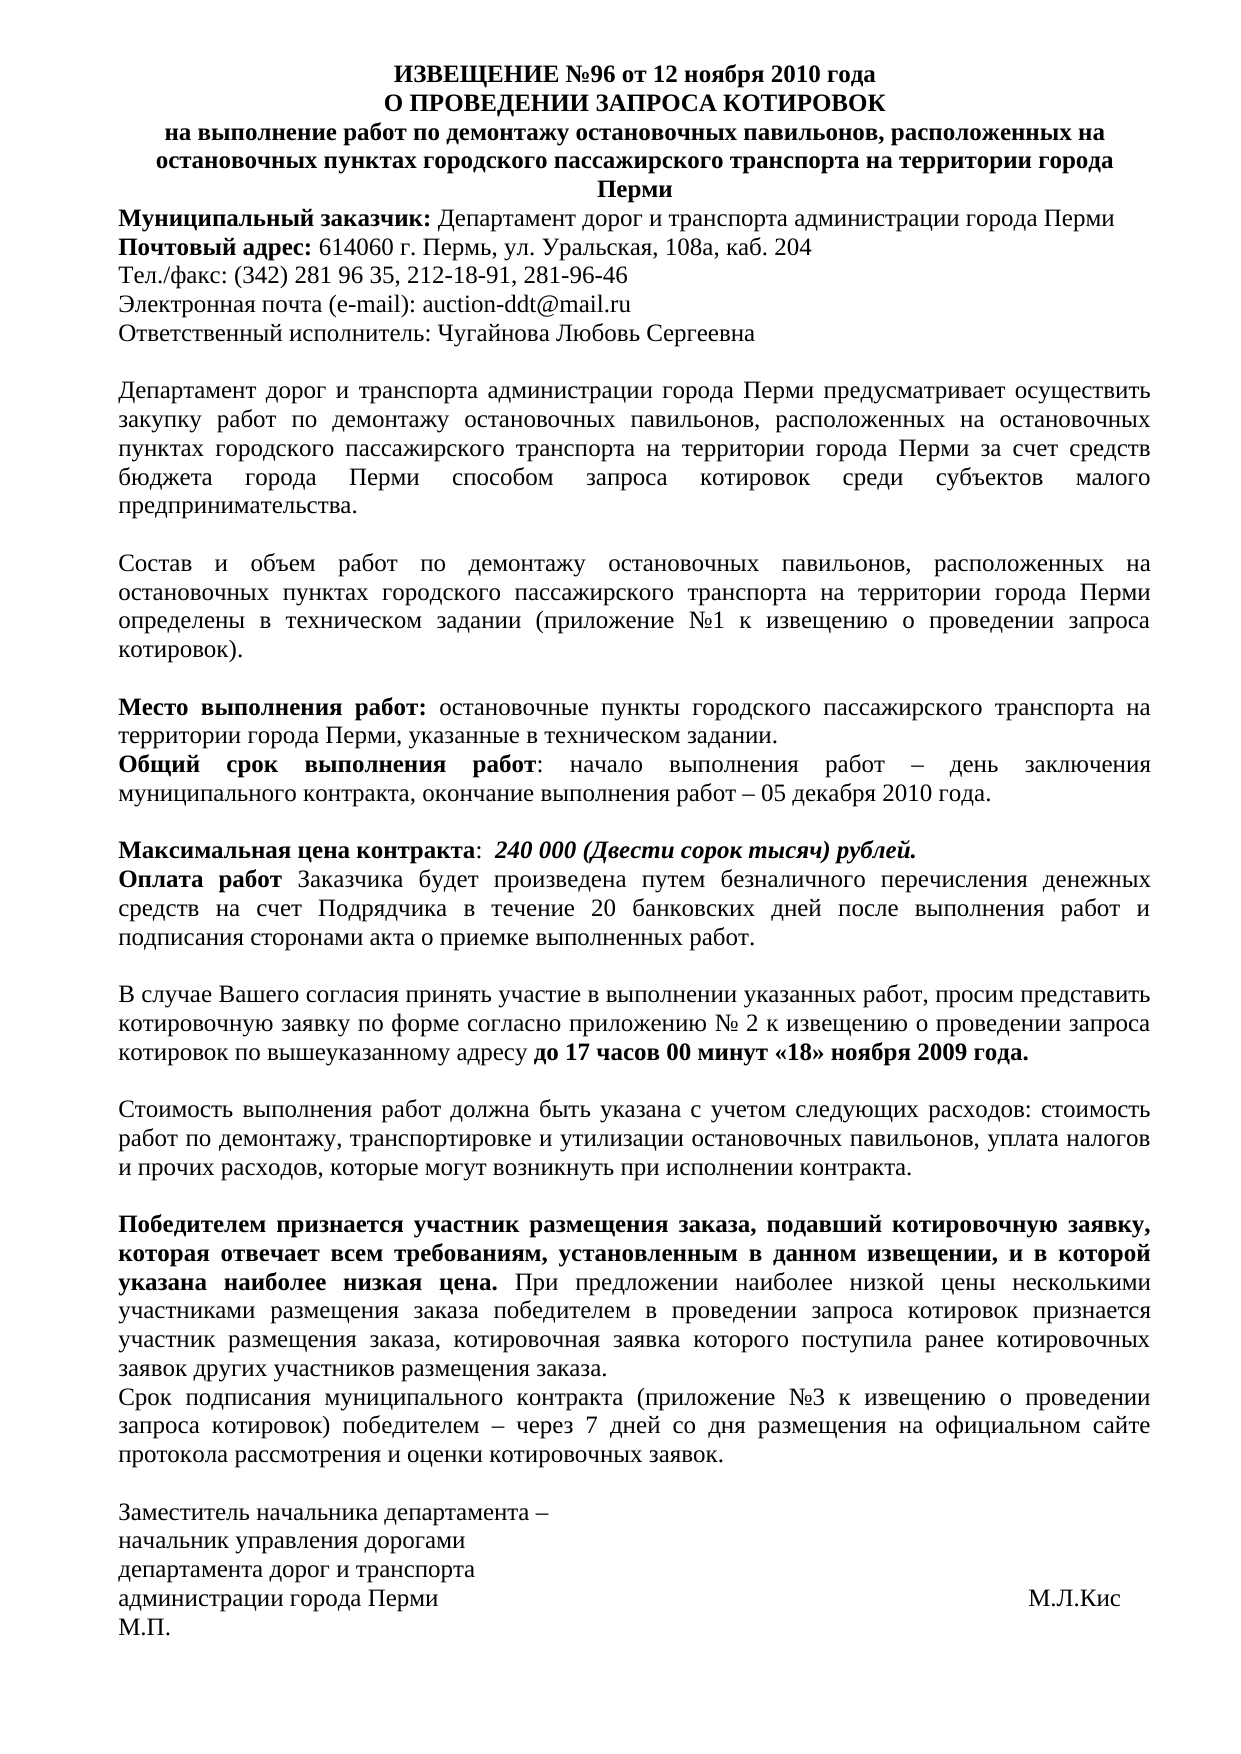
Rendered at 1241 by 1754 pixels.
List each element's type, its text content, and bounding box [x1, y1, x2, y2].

text департамента дорог и транспорта [118, 1554, 1152, 1583]
text В случае Вашего согласия принять участие в выполнении указанных работ, просим представить котировочную заявку по форме согласно приложению № 2 к извещению о проведении запроса котировок по вышеуказанному адресу до 17 часов 00 минут «18» ноября 2009 года. [118, 979, 1152, 1065]
text Срок подписания муниципального контракта (приложение №3 к извещению о проведении запроса котировок) победителем – через 7 дней со дня размещения на официальном сайте протокола рассмотрения и оценки котировочных заявок. [118, 1382, 1152, 1468]
text Победителем признается участник размещения заказа, подавший котировочную заявку, которая отвечает всем требованиям, установленным в данном извещении, и в которой указана наиболее низкая цена. При предложении наиболее низкой цены несколькими участниками размещения заказа победителем в проведении запроса котировок признается участник размещения заказа, котировочная заявка которого поступила ранее котировочных заявок других участников размещения заказа. [118, 1209, 1152, 1382]
text на выполнение работ по демонтажу остановочных павильонов, расположенных на остановочных пунктах городского пассажирского транспорта на территории города Перми [118, 117, 1152, 203]
text Оплата работ Заказчика будет произведена путем безналичного перечисления денежных средств на счет Подрядчика в течение 20 банковских дней после выполнения работ и подписания сторонами акта о приемке выполненных работ. [118, 864, 1152, 950]
text ИЗВЕЩЕНИЕ №96 от 12 ноября 2010 года [118, 59, 1152, 88]
text Стоимость выполнения работ должна быть указана с учетом следующих расходов: стоимость работ по демонтажу, транспортировке и утилизации остановочных павильонов, уплата налогов и прочих расходов, которые могут возникнуть при исполнении контракта. [118, 1094, 1152, 1180]
text Муниципальный заказчик: Департамент дорог и транспорта администрации города Перми [118, 203, 1152, 232]
text Департамент дорог и транспорта администрации города Перми предусматривает осуществить закупку работ по демонтажу остановочных павильонов, расположенных на остановочных пунктах городского пассажирского транспорта на территории города Перми за счет средств бюджета города Перми способом запроса котировок среди субъектов малого предпринимательства. [118, 375, 1152, 519]
text Общий срок выполнения работ: начало выполнения работ – день заключения муниципального контракта, окончание выполнения работ – 05 декабря 2010 года. [118, 749, 1152, 807]
text Электронная почта (e-mail): auction-ddt@mail.ru [118, 289, 1152, 318]
text Максимальная цена контракта: 240 000 (Двести сорок тысяч) рублей. [118, 835, 1152, 864]
text администрации города Перми М.Л.Кис [118, 1583, 1152, 1612]
text Место выполнения работ: остановочные пункты городского пассажирского транспорта на территории города Перми, указанные в техническом задании. [118, 692, 1152, 749]
text Почтовый адрес: 614060 г. Пермь, ул. Уральская, 108а, каб. 204 [118, 232, 1152, 260]
text начальник управления дорогами [118, 1525, 1152, 1554]
text Тел./факс: (342) 281 96 35, 212-18-91, 281-96-46 [118, 260, 1152, 289]
text М.П. [118, 1612, 1152, 1640]
text Состав и объем работ по демонтажу остановочных павильонов, расположенных на остановочных пунктах городского пассажирского транспорта на территории города Перми определены в техническом задании (приложение №1 к извещению о проведении запроса котировок). [118, 548, 1152, 663]
text Ответственный исполнитель: Чугайнова Любовь Сергеевна [118, 318, 1152, 347]
text О ПРОВЕДЕНИИ ЗАПРОСА КОТИРОВОК [118, 88, 1152, 117]
text Заместитель начальника департамента – [118, 1497, 1152, 1525]
